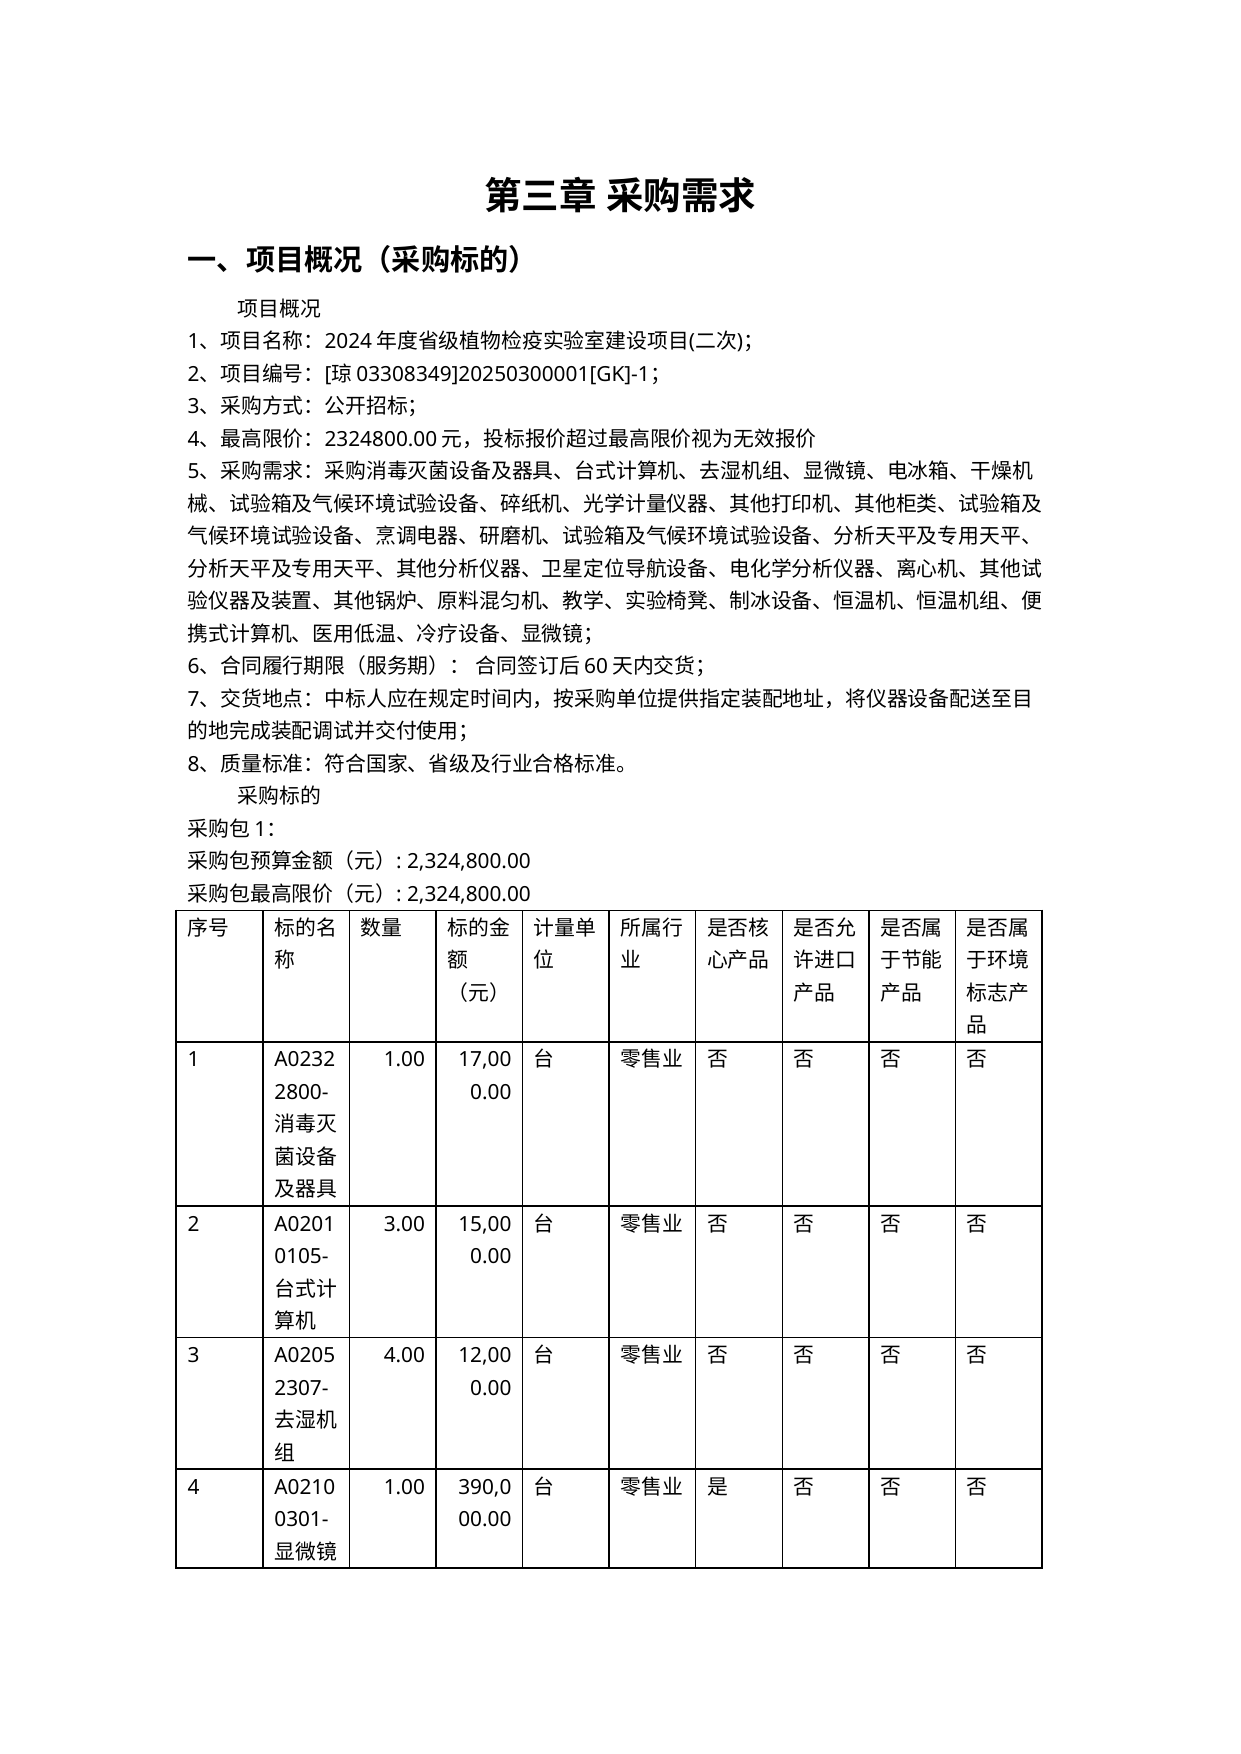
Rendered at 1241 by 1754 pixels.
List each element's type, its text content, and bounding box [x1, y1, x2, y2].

text 采购包最高限价（元）: 2,324,800.00 [187, 877, 1053, 909]
text 2、项目编号：[琼03308349]20250300001[GK]-1； [187, 357, 1053, 389]
table_cell 12,000.00 [437, 1338, 522, 1468]
table_cell 台 [523, 1043, 608, 1205]
table_cell 零售业 [610, 1470, 695, 1567]
table_cell 否 [783, 1043, 868, 1205]
table_cell 否 [956, 1470, 1041, 1567]
table_cell 1.00 [350, 1043, 435, 1205]
table_cell 零售业 [610, 1207, 695, 1337]
table_cell 2 [177, 1207, 262, 1337]
table_header 是否核心产品 [696, 911, 782, 1041]
text 项目概况 [187, 292, 1053, 324]
table_header 是否属于节能产品 [870, 911, 955, 1041]
text 6、合同履行期限（服务期）： 合同签订后60天内交货； [187, 649, 1053, 682]
table_cell 否 [870, 1207, 955, 1337]
table_cell 否 [956, 1338, 1041, 1468]
table_header 序号 [177, 911, 262, 1041]
table_cell 是 [696, 1470, 782, 1567]
table_cell 台 [523, 1470, 608, 1567]
table_cell 否 [870, 1043, 955, 1205]
table_cell 零售业 [610, 1338, 695, 1468]
table_cell 1 [177, 1043, 262, 1205]
table_cell 否 [956, 1043, 1041, 1205]
table_header 是否属于环境标志产品 [956, 911, 1041, 1041]
table_header 是否允许进口产品 [783, 911, 868, 1041]
table_cell 否 [696, 1043, 782, 1205]
table_cell A02100301-显微镜 [264, 1470, 349, 1567]
table_cell 3.00 [350, 1207, 435, 1337]
table_header 标的名称 [264, 911, 349, 1041]
text 5、采购需求：采购消毒灭菌设备及器具、台式计算机、去湿机组、显微镜、电冰箱、干燥机械、试验箱及气候环境试验设备、碎纸机、光学计量仪器、其他打印机、其他柜类、试验箱及气候环境试验设备、烹调电器、研磨机、试验箱及气候环境试验设备、分析天平及专用天平、分析天平及专用天平、其他分析仪器、卫星定位导航设备、电化学分析仪器、离心机、其他试验仪器及装置、其他锅炉、原料混匀机、教学、实验椅凳、制冰设备、恒温机、恒温机组、便携式计算机、医用低温、冷疗设备、显微镜； [187, 454, 1053, 649]
text 采购包预算金额（元）: 2,324,800.00 [187, 844, 1053, 877]
table_cell 否 [783, 1338, 868, 1468]
table_cell 15,000.00 [437, 1207, 522, 1337]
table_cell 390,000.00 [437, 1470, 522, 1567]
table_cell 否 [956, 1207, 1041, 1337]
table_cell 17,000.00 [437, 1043, 522, 1205]
table_cell 否 [783, 1470, 868, 1567]
text 采购包1： [187, 812, 1053, 844]
table_cell 1.00 [350, 1470, 435, 1567]
text 8、质量标准：符合国家、省级及行业合格标准。 [187, 747, 1053, 779]
table_cell A02010105-台式计算机 [264, 1207, 349, 1337]
table_cell 否 [696, 1338, 782, 1468]
table_header 计量单位 [523, 911, 608, 1041]
text 3、采购方式：公开招标； [187, 389, 1053, 422]
table_cell 4.00 [350, 1338, 435, 1468]
table_cell A02322800-消毒灭菌设备及器具 [264, 1043, 349, 1205]
table_cell 4 [177, 1470, 262, 1567]
table_header 标的金额 （元） [437, 911, 522, 1041]
table_cell 否 [870, 1338, 955, 1468]
table_cell 否 [783, 1207, 868, 1337]
table_cell 零售业 [610, 1043, 695, 1205]
text 1、项目名称：2024年度省级植物检疫实验室建设项目(二次)； [187, 324, 1053, 357]
table_cell 3 [177, 1338, 262, 1468]
table_cell 否 [870, 1470, 955, 1567]
table_cell A02052307-去湿机组 [264, 1338, 349, 1468]
table_header 所属行业 [610, 911, 695, 1041]
text 第三章 采购需求 [187, 162, 1053, 227]
table_cell 台 [523, 1338, 608, 1468]
table_cell 否 [696, 1207, 782, 1337]
text 采购标的 [187, 779, 1053, 812]
text 一、项目概况（采购标的） [187, 227, 1053, 292]
text 7、交货地点：中标人应在规定时间内，按采购单位提供指定装配地址，将仪器设备配送至目的地完成装配调试并交付使用； [187, 682, 1053, 747]
table_header 数量 [350, 911, 435, 1041]
table_cell 台 [523, 1207, 608, 1337]
text 4、最高限价：2324800.00元，投标报价超过最高限价视为无效报价 [187, 422, 1053, 454]
